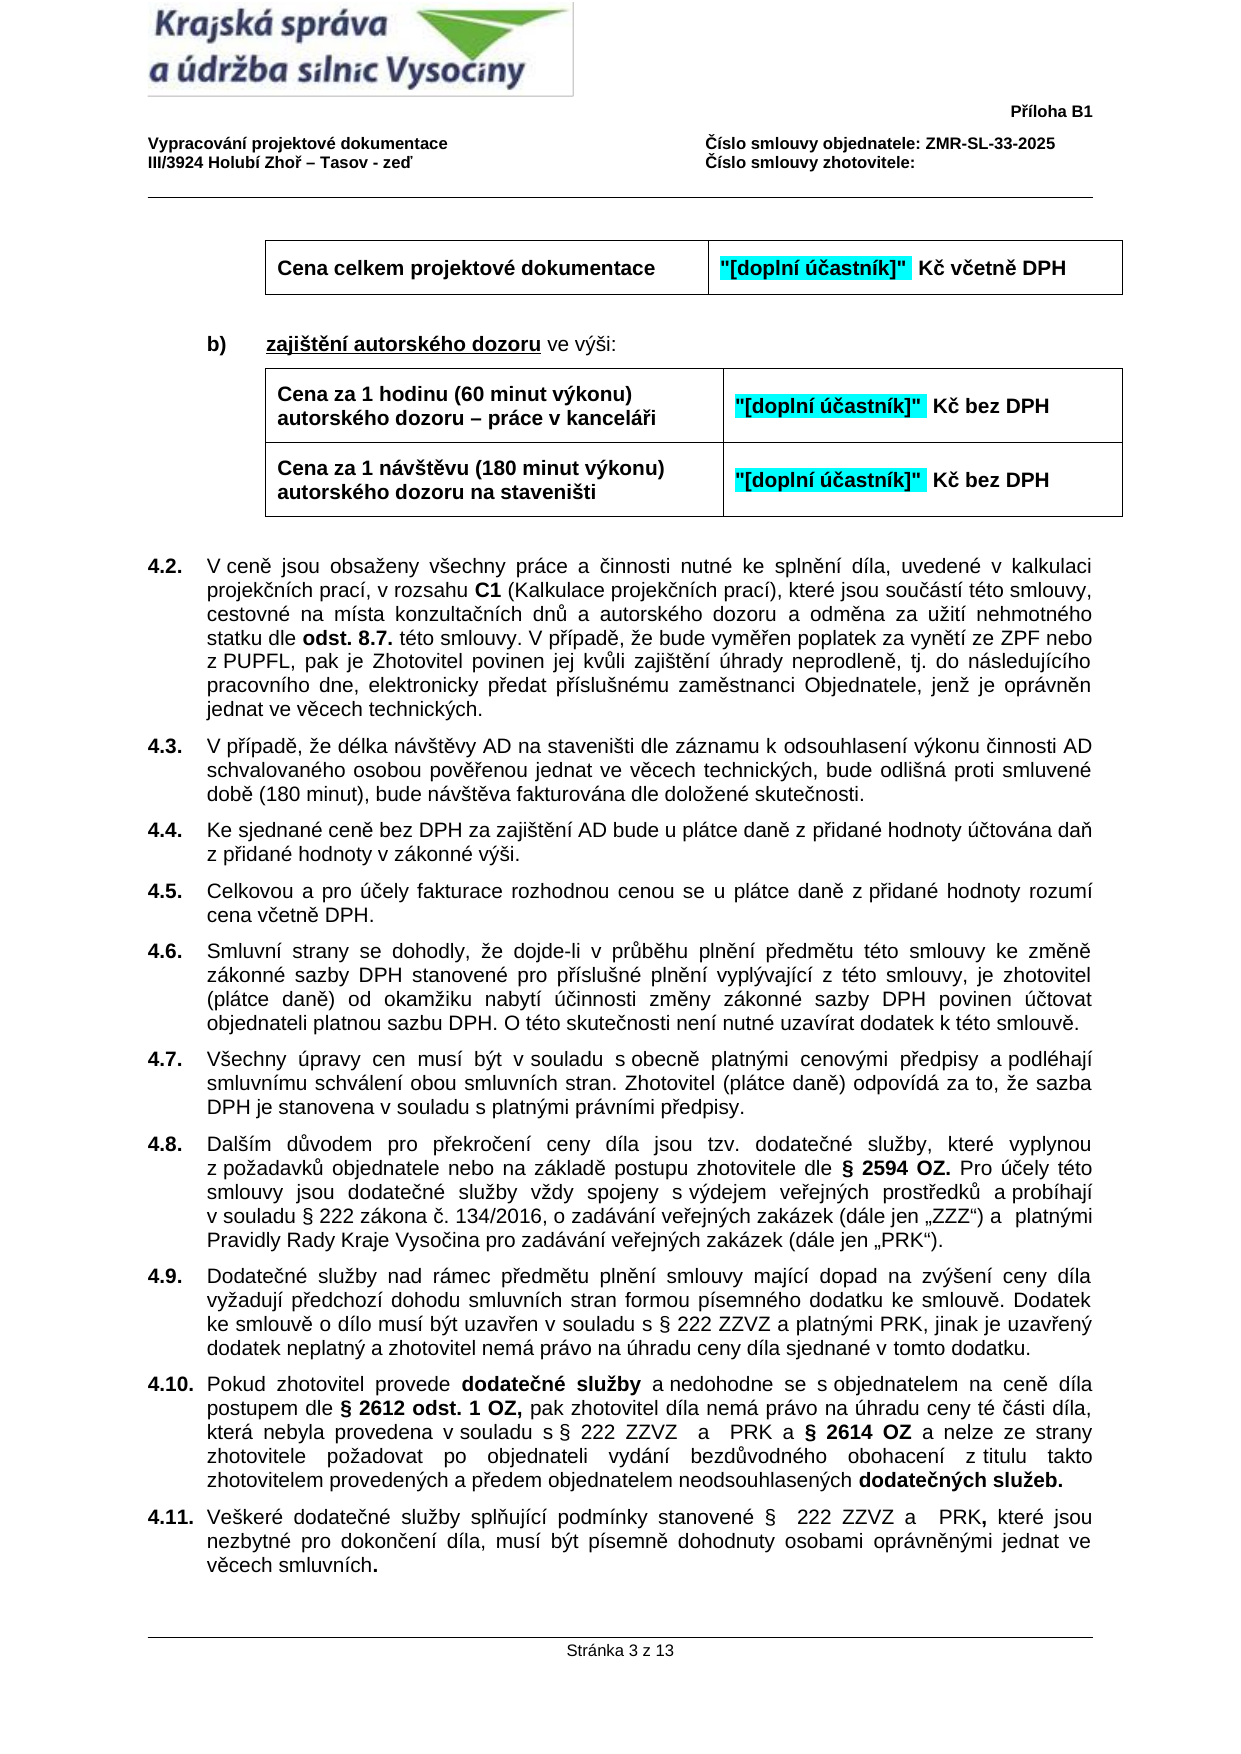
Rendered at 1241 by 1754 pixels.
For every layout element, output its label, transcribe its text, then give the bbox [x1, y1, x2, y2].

list Celkovou a pro účely fakturace rozhodnou cenou se u plátce daně z přidané hodnoty rozumí cena včetně DPH. [148, 878, 1093, 926]
table_cell Kč včetně DPH [709, 241, 1122, 294]
table_cell Kč bez DPH [724, 443, 1122, 516]
list Ke sjednané ceně bez DPH za zajištění AD bude u plátce daně z přidané hodnoty účtována daň z přidané hodnoty v zákonné výši. [148, 818, 1093, 866]
table_header Cena za 1 hodinu (60 minut výkonu) autorského dozoru – práce v kanceláři [266, 369, 723, 442]
list Veškeré dodatečné služby splňující podmínky stanovené § 222 ZZVZ a PRK, které jsou nezbytné pro dokončení díla, musí být písemně dohodnuty osobami oprávněnými jednat ve věcech smluvních. [148, 1504, 1093, 1576]
list Dodatečné služby nad rámec předmětu plnění smlouvy mající dopad na zvýšení ceny díla vyžadují předchozí dohodu smluvních stran formou písemného dodatku ke smlouvě. Dodatek ke smlouvě o dílo musí být uzavřen v souladu s § 222 ZZVZ a platnými PRK, jinak je uzavřený dodatek neplatný a zhotovitel nemá právo na úhradu ceny díla sjednané v tomto dodatku. [148, 1264, 1093, 1360]
list Dalším důvodem pro překročení ceny díla jsou tzv. dodatečné služby, které vyplynou z požadavků objednatele nebo na základě postupu zhotovitele dle § 2594 OZ. Pro účely této smlouvy jsou dodatečné služby vždy spojeny s výdejem veřejných prostředků a probíhají v souladu § 222 zákona č. 134/2016, o zadávání veřejných zakázek (dále jen „ZZZ“) a platnými Pravidly Rady Kraje Vysočina pro zadávání veřejných zakázek (dále jen „PRK“). [148, 1132, 1093, 1251]
list V ceně jsou obsaženy všechny práce a činnosti nutné ke splnění díla, uvedené v kalkulaci projekčních prací, v rozsahu C1 (Kalkulace projekčních prací), které jsou součástí této smlouvy, cestovné na místa konzultačních dnů a autorského dozoru a odměna za užití nehmotného statku dle odst. 8.7. této smlouvy. V případě, že bude vyměřen poplatek za vynětí ze ZPF nebo z PUPFL, pak je Zhotovitel povinen jej kvůli zajištění úhrady neprodleně, tj. do následujícího pracovního dne, elektronicky předat příslušnému zaměstnanci Objednatele, jenž je oprávněn jednat ve věcech technických. [148, 553, 1093, 721]
list zajištění autorského dozoru ve výši: [207, 332, 1093, 356]
list Smluvní strany se dohodly, že dojde-li v průběhu plnění předmětu této smlouvy ke změně zákonné sazby DPH stanovené pro příslušné plnění vyplývající z této smlouvy, je zhotovitel (plátce daně) od okamžiku nabytí účinnosti změny zákonné sazby DPH povinen účtovat objednateli platnou sazbu DPH. O této skutečnosti není nutné uzavírat dodatek k této smlouvě. [148, 939, 1093, 1035]
picture [147, 2, 574, 98]
table_header Kč bez DPH [724, 369, 1122, 442]
table_cell Cena celkem projektové dokumentace [266, 241, 708, 294]
list V případě, že délka návštěvy AD na staveništi dle záznamu k odsouhlasení výkonu činnosti AD schvalovaného osobou pověřenou jednat ve věcech technických, bude odlišná proti smluvené době (180 minut), bude návštěva fakturována dle doložené skutečnosti. [148, 734, 1093, 806]
list Všechny úpravy cen musí být v souladu s obecně platnými cenovými předpisy a podléhají smluvnímu schválení obou smluvních stran. Zhotovitel (plátce daně) odpovídá za to, že sazba DPH je stanovena v souladu s platnými právními předpisy. [148, 1047, 1093, 1119]
table_cell Cena za 1 návštěvu (180 minut výkonu) autorského dozoru na staveništi [266, 443, 723, 516]
list Pokud zhotovitel provede dodatečné služby a nedohodne se s objednatelem na ceně díla postupem dle § 2612 odst. 1 OZ, pak zhotovitel díla nemá právo na úhradu ceny té části díla, která nebyla provedena v souladu s § 222 ZZVZ a PRK a § 2614 OZ a nelze ze strany zhotovitele požadovat po objednateli vydání bezdůvodného obohacení z titulu takto zhotovitelem provedených a předem objednatelem neodsouhlasených dodatečných služeb. [148, 1372, 1093, 1492]
